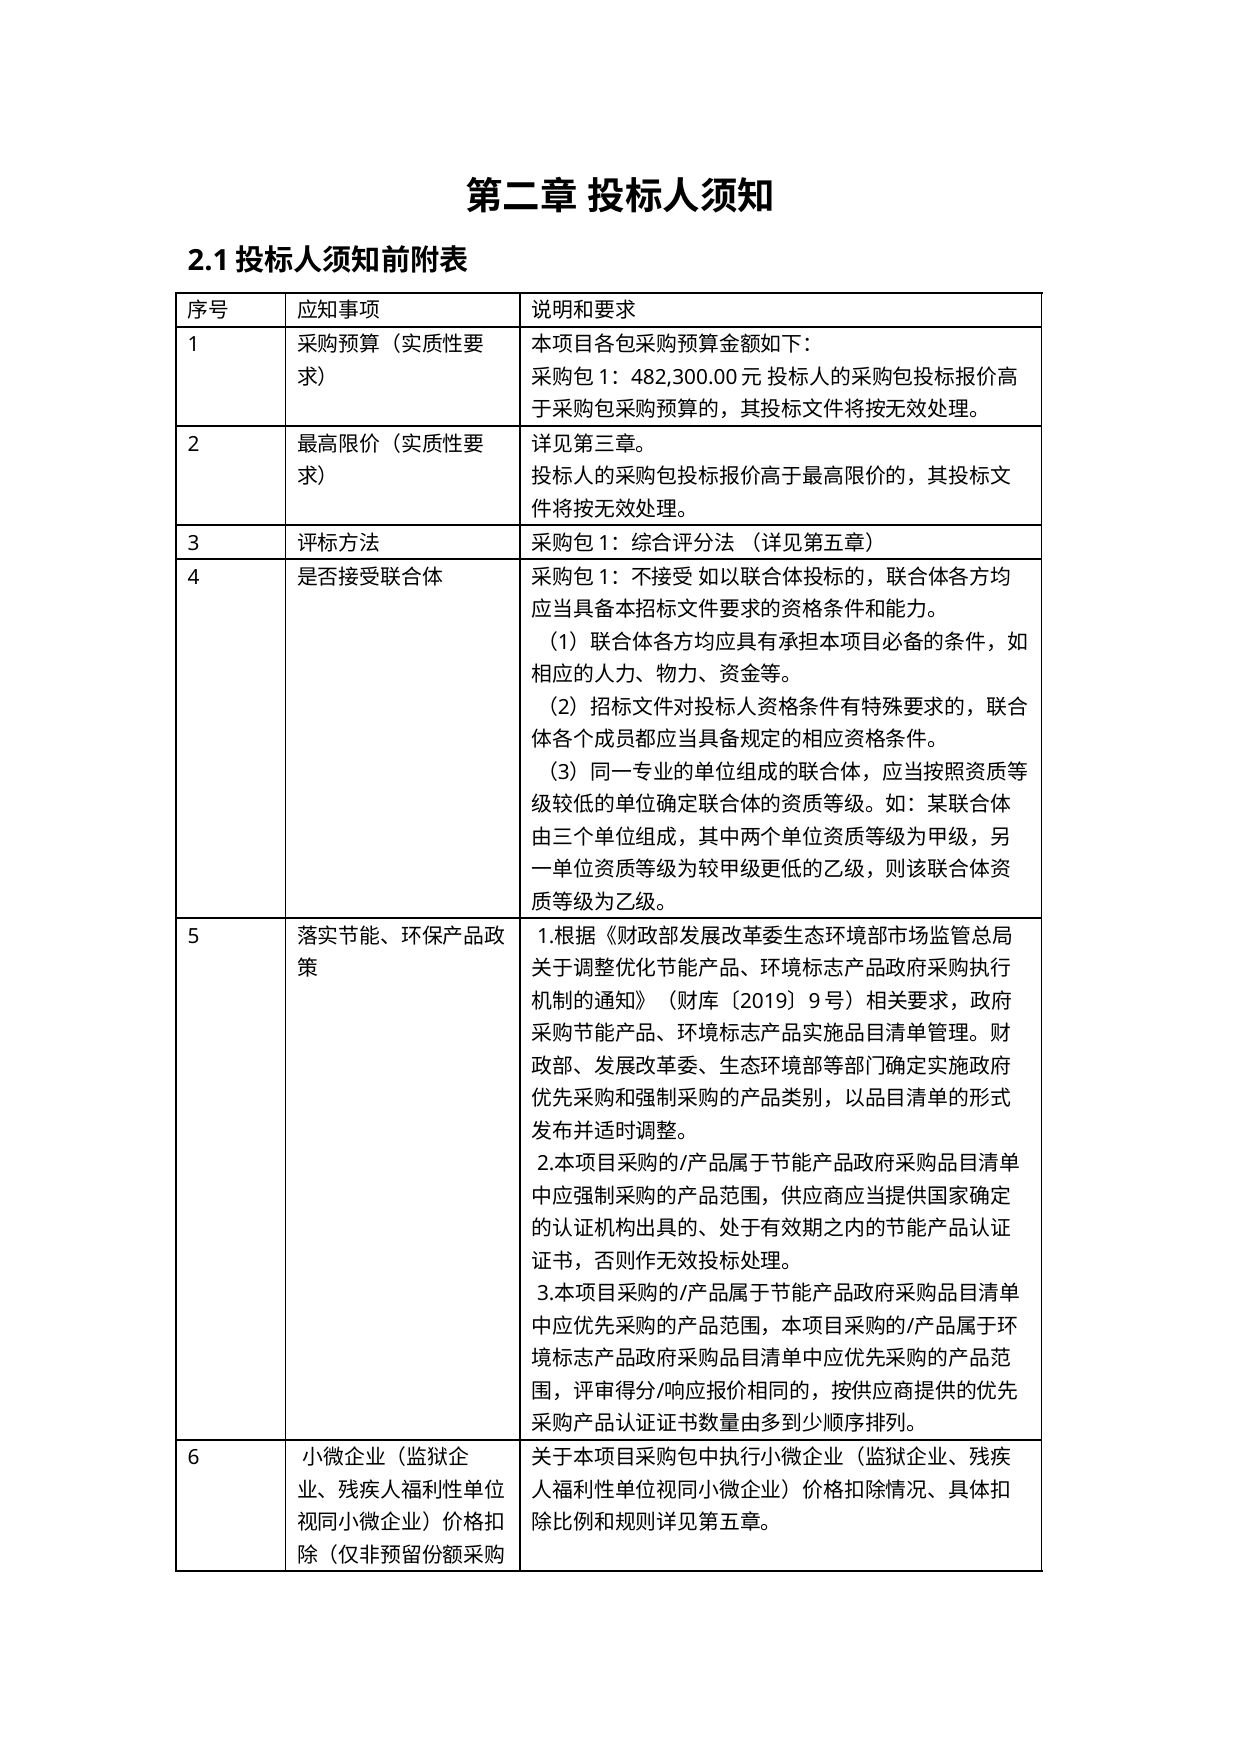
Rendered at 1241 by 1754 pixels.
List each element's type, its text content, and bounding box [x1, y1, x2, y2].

table_cell 1.根据《财政部发展改革委生态环境部市场监管总局关于调整优化节能产品、环境标志产品政府采购执行机制的通知》（财库〔2019〕9号）相关要求，政府采购节能产品、环境标志产品实施品目清单管理。财政部、发展改革委、生态环境部等部门确定实施政府优先采购和强制采购的产品类别，以品目清单的形式发布并适时调整。 2.本项目采购的/产品属于节能产品政府采购品目清单中应强制采购的产品范围，供应商应当提供国家确定的认证机构出具的、处于有效期之内的节能产品认证证书，否则作无效投标处理。 3.本项目采购的/产品属于节能产品政府采购品目清单中应优先采购的产品范围，本项目采购的/产品属于环境标志产品政府采购品目清单中应优先采购的产品范围，评审得分/响应报价相同的，按供应商提供的优先采购产品认证证书数量由多到少顺序排列。 [521, 919, 1041, 1439]
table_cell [521, 1441, 1041, 1570]
text 2.1投标人须知前附表 [187, 227, 1053, 292]
table_cell 4 [177, 560, 285, 917]
table_cell 详见第三章。 投标人的采购包投标报价高于最高限价的，其投标文件将按无效处理。 [521, 427, 1041, 524]
table_cell 5 [177, 919, 285, 1439]
table_cell 是否接受联合体 [286, 560, 519, 917]
text 第二章 投标人须知 [187, 162, 1053, 227]
table_cell 落实节能、环保产品政策 [286, 919, 519, 1439]
table_cell 6 [177, 1441, 285, 1570]
table_cell 评标方法 [286, 526, 519, 558]
table_cell 2 [177, 427, 285, 524]
table_header 说明和要求 [521, 294, 1041, 326]
table_cell 本项目各包采购预算金额如下： 采购包1：482,300.00元 投标人的采购包投标报价高于采购包采购预算的，其投标文件将按无效处理。 [521, 328, 1041, 425]
table_header 应知事项 [286, 294, 519, 326]
table_cell 采购包1：综合评分法 （详见第五章） [521, 526, 1041, 558]
table_cell 3 [177, 526, 285, 558]
table_cell 采购包1：不接受 如以联合体投标的，联合体各方均应当具备本招标文件要求的资格条件和能力。 （1）联合体各方均应具有承担本项目必备的条件，如相应的人力、物力、资金等。 （2）招标文件对投标人资格条件有特殊要求的，联合体各个成员都应当具备规定的相应资格条件。 （3）同一专业的单位组成的联合体，应当按照资质等级较低的单位确定联合体的资质等级。如：某联合体由三个单位组成，其中两个单位资质等级为甲级，另一单位资质等级为较甲级更低的乙级，则该联合体资质等级为乙级。 [521, 560, 1041, 917]
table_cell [286, 1441, 519, 1570]
table_cell 1 [177, 328, 285, 425]
table_cell 采购预算（实质性要求） [286, 328, 519, 425]
table_header 序号 [177, 294, 285, 326]
table_cell 最高限价（实质性要求） [286, 427, 519, 524]
